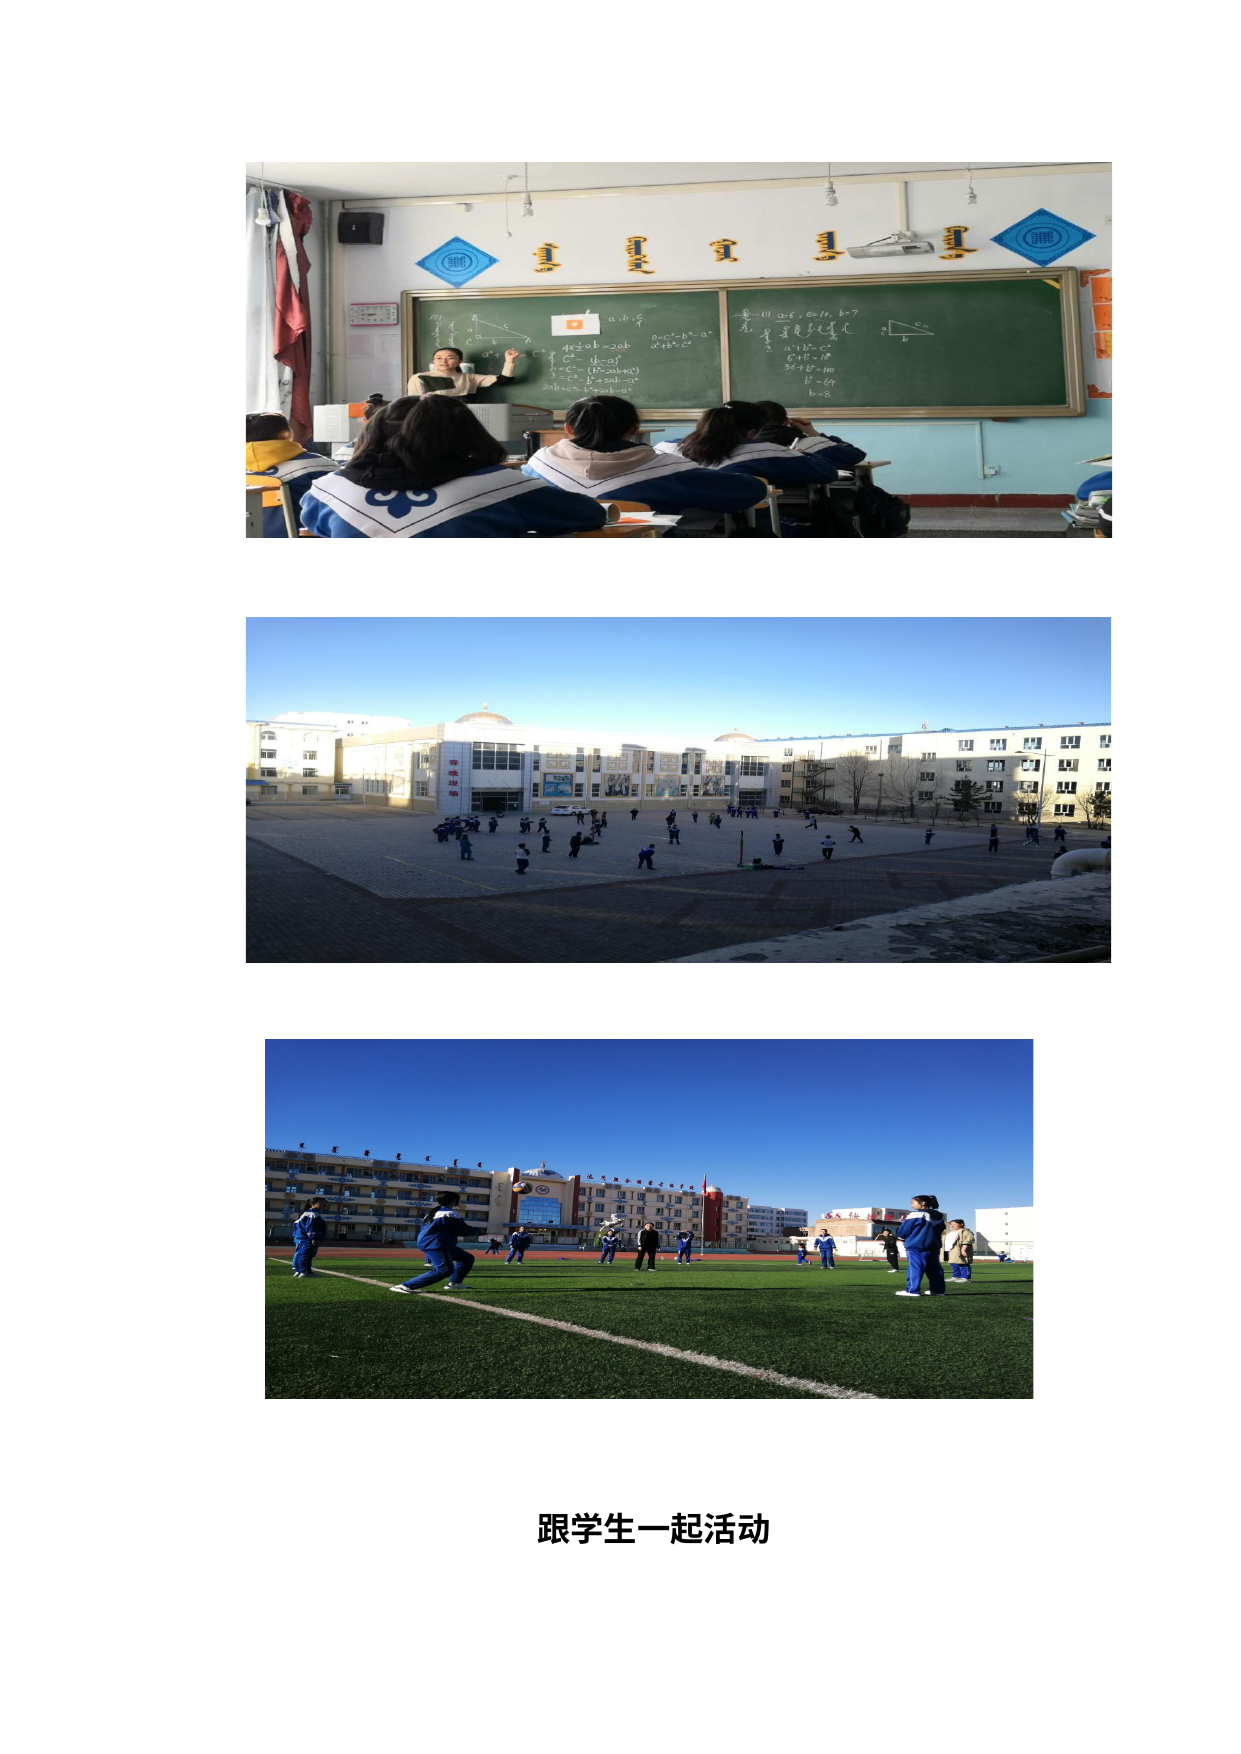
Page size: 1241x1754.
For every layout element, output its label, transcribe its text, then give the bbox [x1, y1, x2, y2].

picture [245, 617, 1112, 963]
text 跟学生一起活动 [187, 1494, 1053, 1559]
picture [265, 1039, 1034, 1399]
picture [245, 162, 1113, 538]
